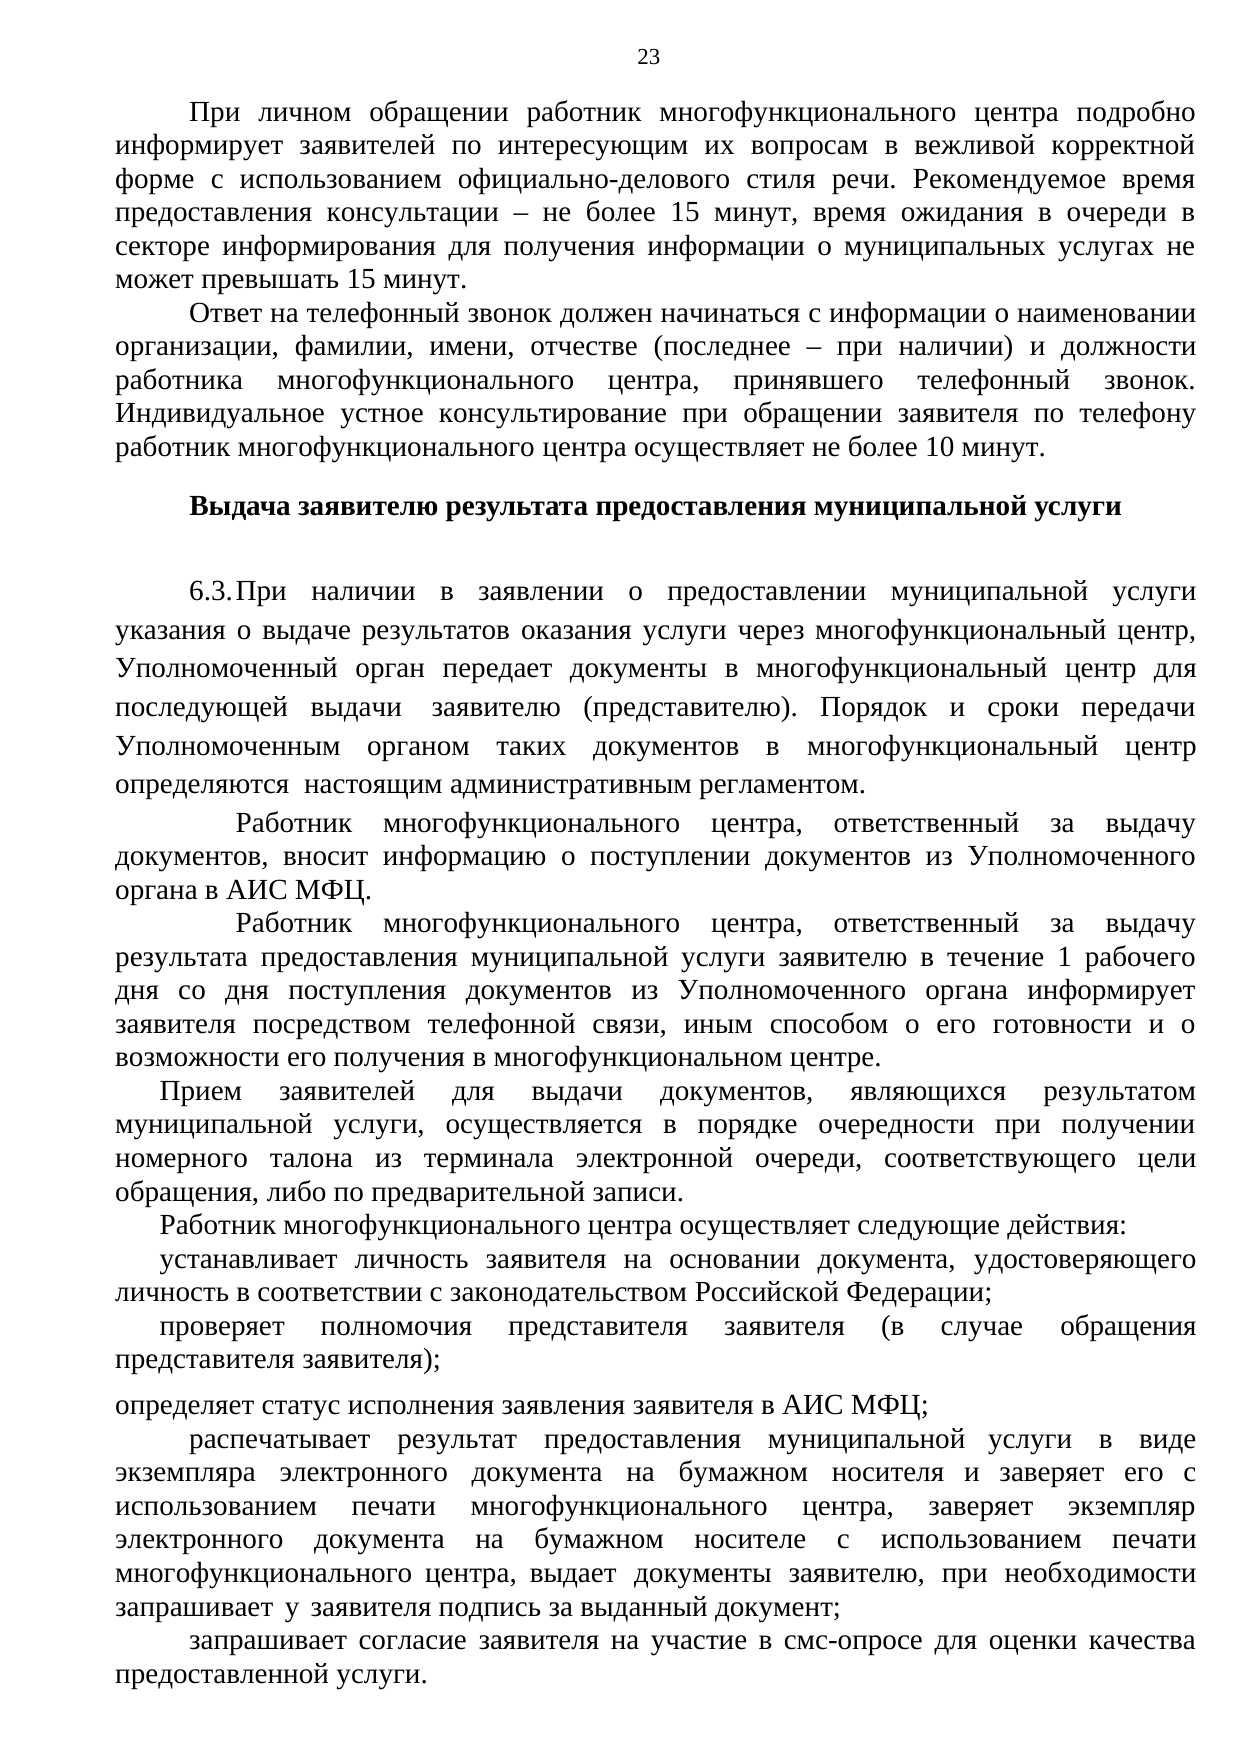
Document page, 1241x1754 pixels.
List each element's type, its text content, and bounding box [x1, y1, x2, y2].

text определяет статус исполнения заявления заявителя в АИС МФЦ; [115, 1387, 1196, 1421]
text проверяет полномочия представителя заявителя (в случае обращения представителя заявителя); [115, 1308, 1196, 1375]
list При наличии в заявлении о предоставлении муниципальной услуги указания о выдаче результатов оказания услуги через многофункциональный центр, Уполномоченный орган передает документы в многофункциональный центр для последующей выдачи заявителю (представителю). Порядок и сроки передачи Уполномоченным органом таких документов в многофункциональный центр определяются настоящим административным регламентом. [115, 573, 1196, 800]
text Работник многофункционального центра осуществляет следующие действия: [115, 1207, 1196, 1241]
text Работник многофункционального центра, ответственный за выдачу документов, вносит информацию о поступлении документов из Уполномоченного органа в АИС МФЦ. [115, 805, 1196, 905]
text распечатывает результат предоставления муниципальной услуги в виде экземпляра электронного документа на бумажном носителя и заверяет его с использованием печати многофункционального центра, заверяет экземпляр электронного документа на бумажном носителе с использованием печати многофункционального центра, выдает документы заявителю, при необходимости запрашивает у заявителя подпись за выданный документ; [115, 1421, 1196, 1622]
text Работник многофункционального центра, ответственный за выдачу результата предоставления муниципальной услуги заявителю в течение 1 рабочего дня со дня поступления документов из Уполномоченного органа информирует заявителя посредством телефонной связи, иным способом о его готовности и о возможности его получения в многофункциональном центре. [115, 905, 1196, 1073]
text Ответ на телефонный звонок должен начинаться с информации о наименовании организации, фамилии, имени, отчестве (последнее – при наличии) и должности работника многофункционального центра, принявшего телефонный звонок. Индивидуальное устное консультирование при обращении заявителя по телефону работник многофункционального центра осуществляет не более 10 минут. [115, 295, 1196, 463]
text При личном обращении работник многофункционального центра подробно информирует заявителей по интересующим их вопросам в вежливой корректной форме с использованием официально-делового стиля речи. Рекомендуемое время предоставления консультации – не более 15 минут, время ожидания в очереди в секторе информирования для получения информации о муниципальных услугах не может превышать 15 минут. [115, 94, 1196, 295]
text запрашивает согласие заявителя на участие в смс-опросе для оценки качества предоставленной услуги. [115, 1622, 1196, 1689]
text Прием заявителей для выдачи документов, являющихся результатом муниципальной услуги, осуществляется в порядке очередности при получении номерного талона из терминала электронной очереди, соответствующего цели обращения, либо по предварительной записи. [115, 1073, 1196, 1207]
text Выдача заявителю результата предоставления муниципальной услуги [115, 488, 1196, 521]
text устанавливает личность заявителя на основании документа, удостоверяющего личность в соответствии с законодательством Российской Федерации; [115, 1241, 1196, 1308]
